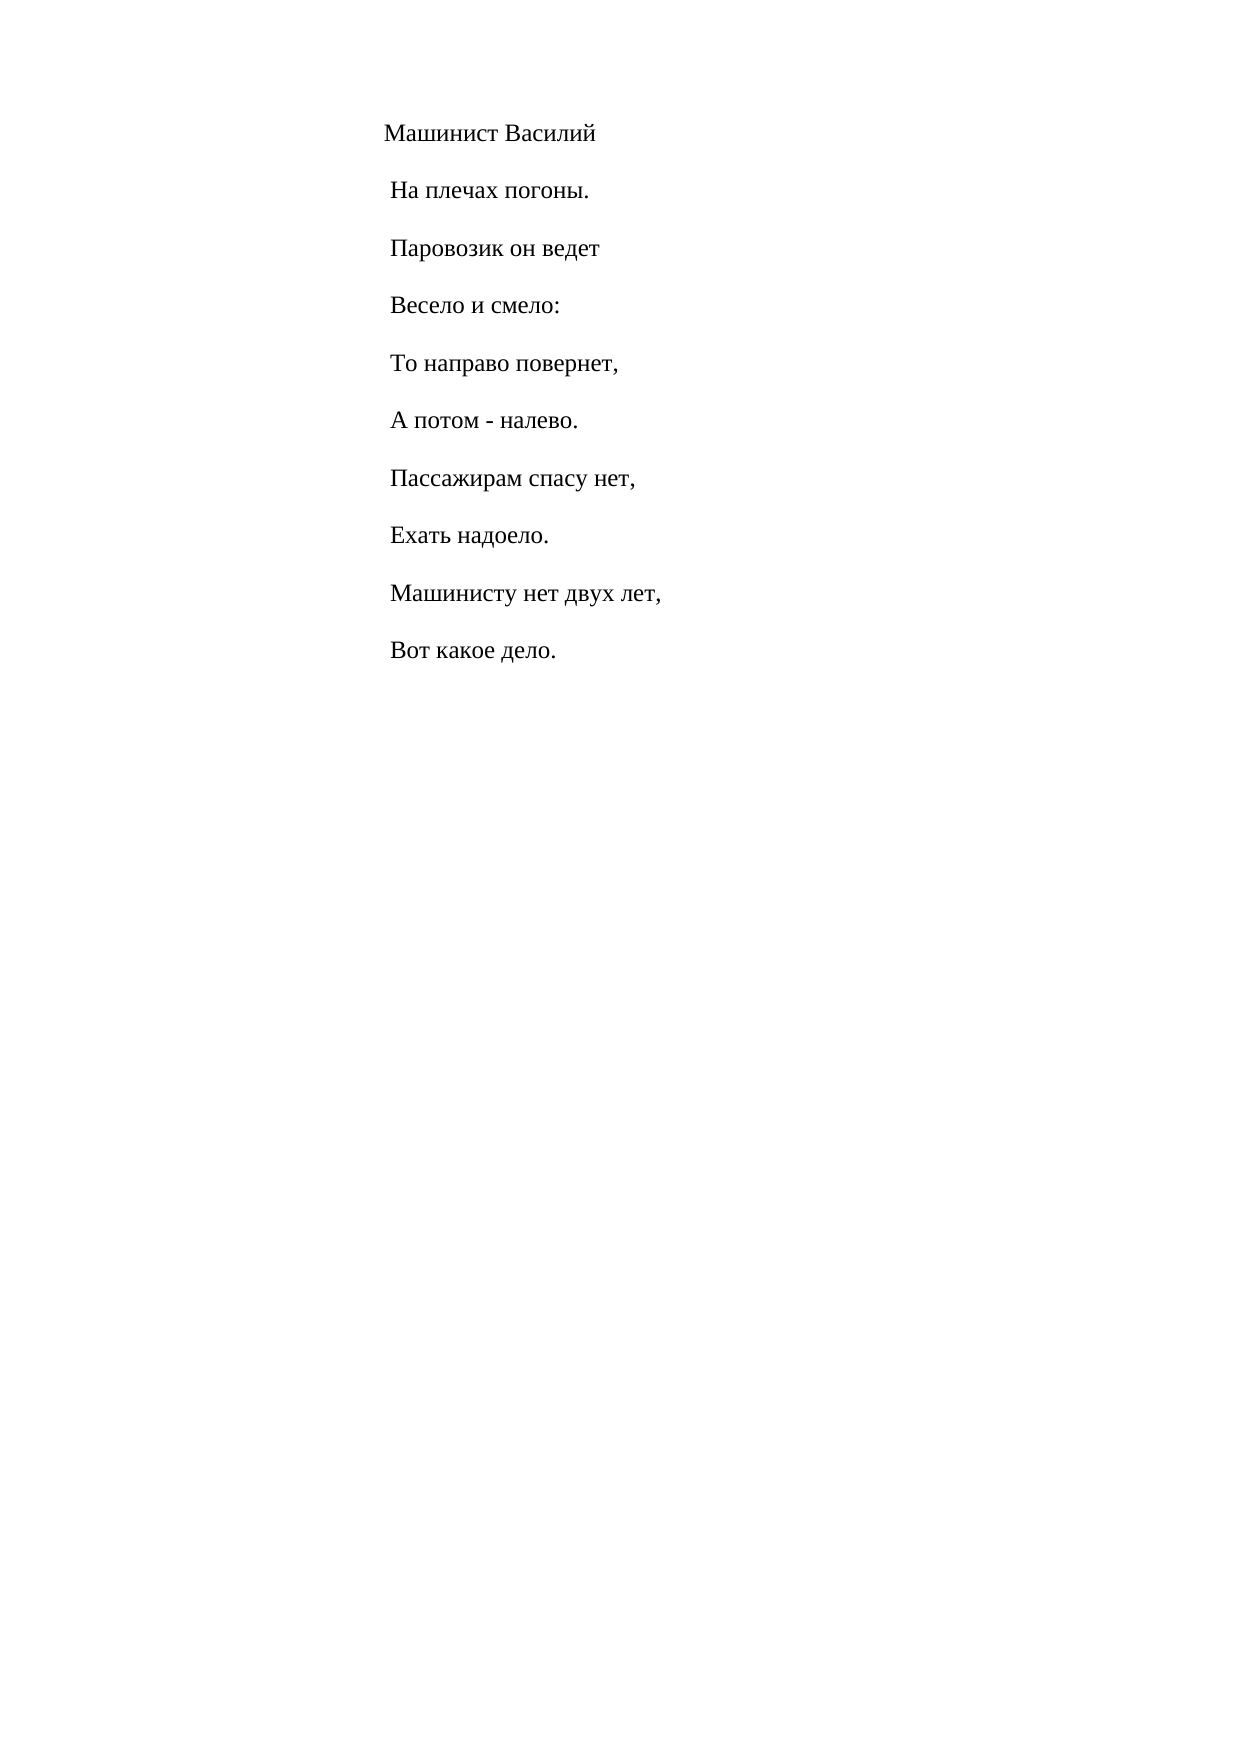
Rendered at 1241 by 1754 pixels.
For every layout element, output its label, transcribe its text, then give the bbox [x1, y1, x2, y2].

text Машинист Василий [177, 118, 1152, 147]
text То направо повернет, [177, 348, 1152, 377]
text Вот какое дело. [177, 636, 1152, 664]
text Ехать надоело. [177, 521, 1152, 549]
text Пассажирам спасу нет, [177, 463, 1152, 492]
text Паровозик он ведет [177, 233, 1152, 262]
text А потом - налево. [177, 406, 1152, 434]
text Весело и смело: [177, 291, 1152, 319]
text Машинисту нет двух лет, [177, 578, 1152, 607]
text На плечах погоны. [177, 176, 1152, 204]
